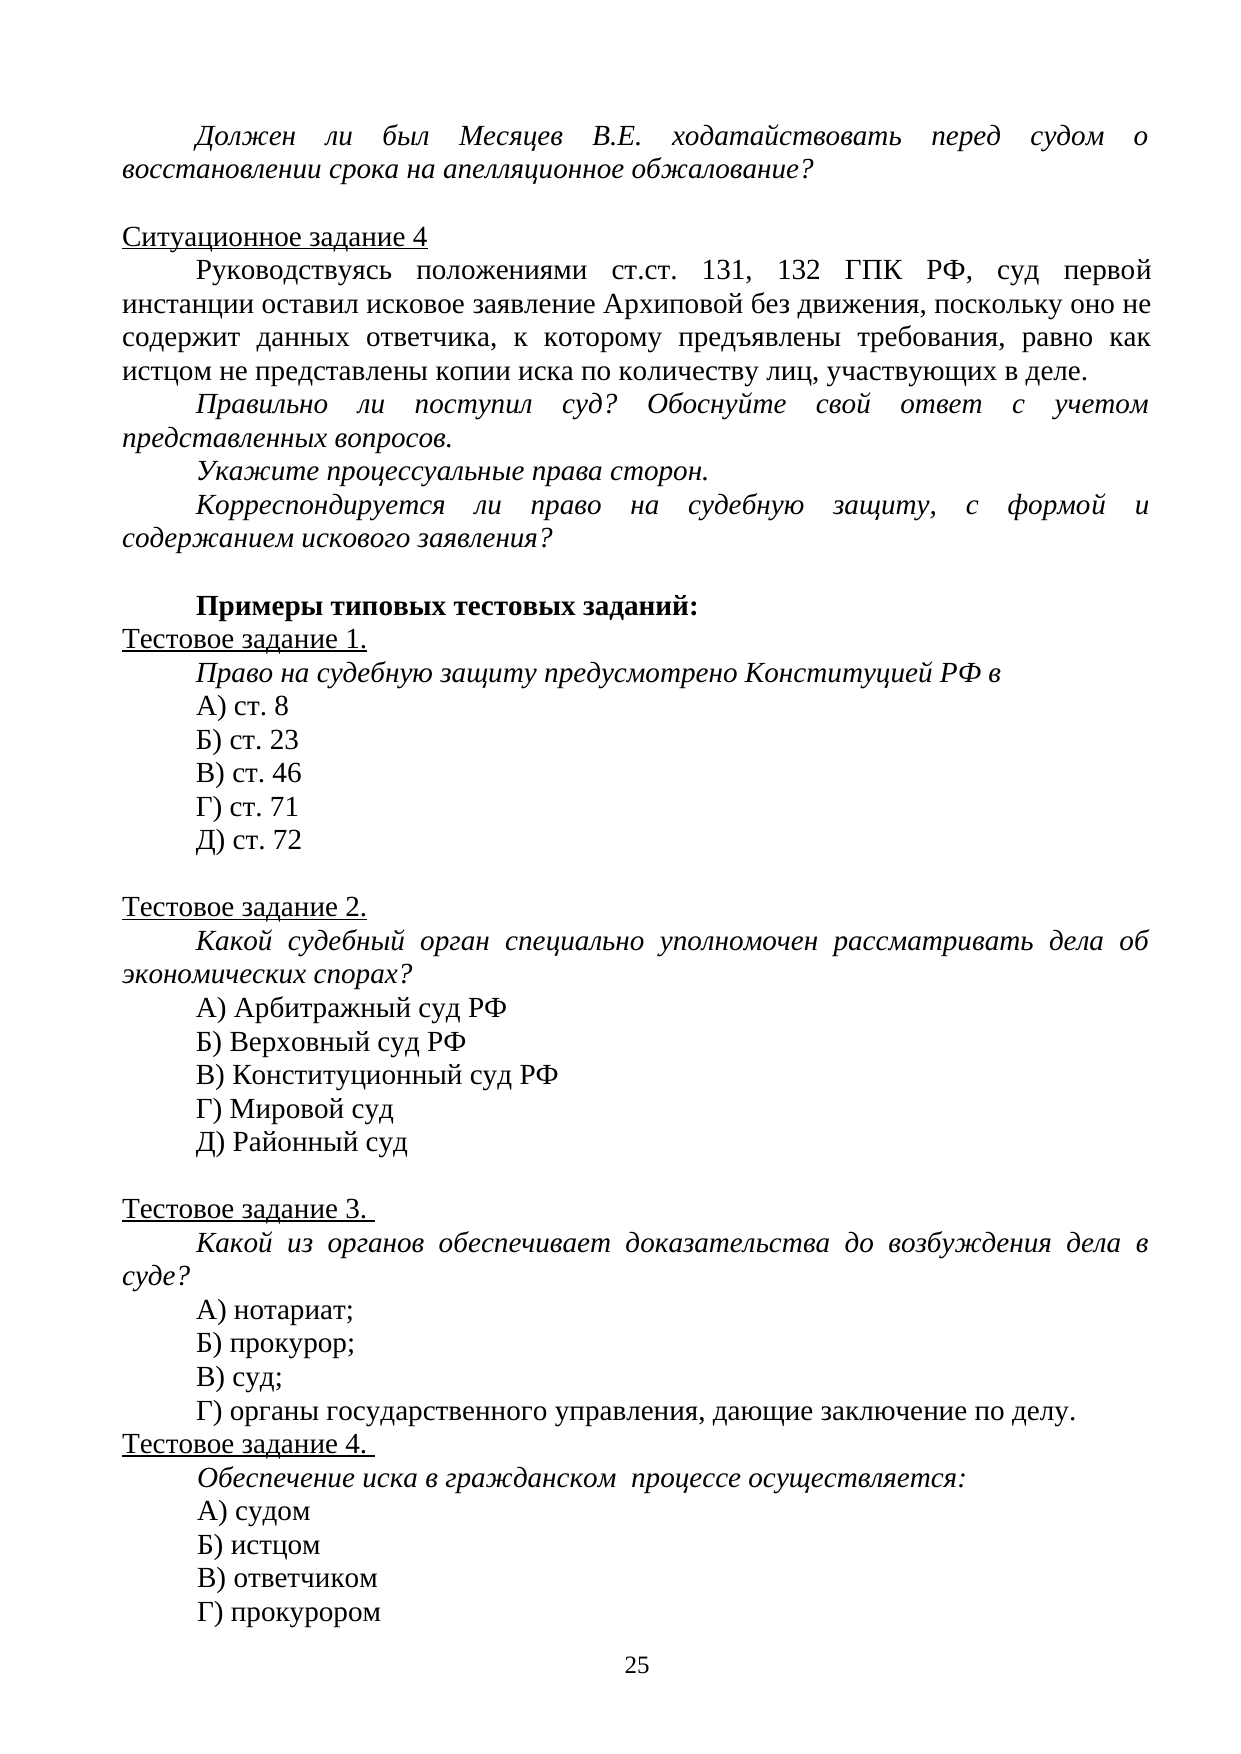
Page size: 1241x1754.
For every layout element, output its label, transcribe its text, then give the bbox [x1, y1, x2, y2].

text В) ст. 46 [122, 755, 1152, 789]
text А) ст. 8 [122, 688, 1152, 722]
text Должен ли был Месяцев В.Е. ходатайствовать перед судом о восстановлении срока на апелляционное обжалование? [122, 118, 1152, 185]
text Г) Мировой суд [122, 1091, 1152, 1124]
text А) нотариат; [122, 1292, 1152, 1326]
text Правильно ли поступил суд? Обоснуйте свой ответ с учетом представленных вопросов. [122, 386, 1152, 453]
text Право на судебную защиту предусмотрено Конституцией РФ в [122, 655, 1152, 688]
text Г) органы государственного управления, дающие заключение по делу. [122, 1393, 1152, 1426]
text Г) ст. 71 [122, 789, 1152, 822]
text Тестовое задание 2. [122, 889, 1152, 923]
text Б) истцом [122, 1527, 1152, 1560]
text Д) ст. 72 [122, 822, 1152, 856]
text Какой судебный орган специально уполномочен рассматривать дела об экономических спорах? [122, 923, 1152, 990]
text Укажите процессуальные права сторон. [122, 453, 1152, 487]
text Б) Верховный суд РФ [122, 1024, 1152, 1057]
text Тестовое задание 4. [122, 1426, 1152, 1460]
text Б) прокурор; [122, 1326, 1152, 1359]
text Тестовое задание 3. [122, 1191, 1152, 1225]
text Д) Районный суд [122, 1124, 1152, 1158]
text В) ответчиком [122, 1560, 1152, 1594]
text Обеспечение иска в гражданском процессе осуществляется: [122, 1460, 1152, 1493]
text Корреспондируется ли право на судебную защиту, с формой и содержанием искового заявления? [122, 487, 1152, 554]
text В) суд; [122, 1359, 1152, 1393]
text Б) ст. 23 [122, 722, 1152, 755]
text Руководствуясь положениями ст.ст. 131, 132 ГПК РФ, суд первой инстанции оставил исковое заявление Архиповой без движения, поскольку оно не содержит данных ответчика, к которому предъявлены требования, равно как истцом не представлены копии иска по количеству лиц, участвующих в деле. [122, 252, 1152, 386]
text А) Арбитражный суд РФ [122, 990, 1152, 1024]
text Ситуационное задание 4 [122, 219, 1152, 252]
text Тестовое задание 1. [122, 621, 1152, 655]
text Примеры типовых тестовых заданий: [122, 588, 1152, 621]
text Какой из органов обеспечивает доказательства до возбуждения дела в суде? [122, 1225, 1152, 1292]
text В) Конституционный суд РФ [122, 1057, 1152, 1091]
text Г) прокурором [122, 1594, 1152, 1627]
text А) судом [122, 1493, 1152, 1527]
